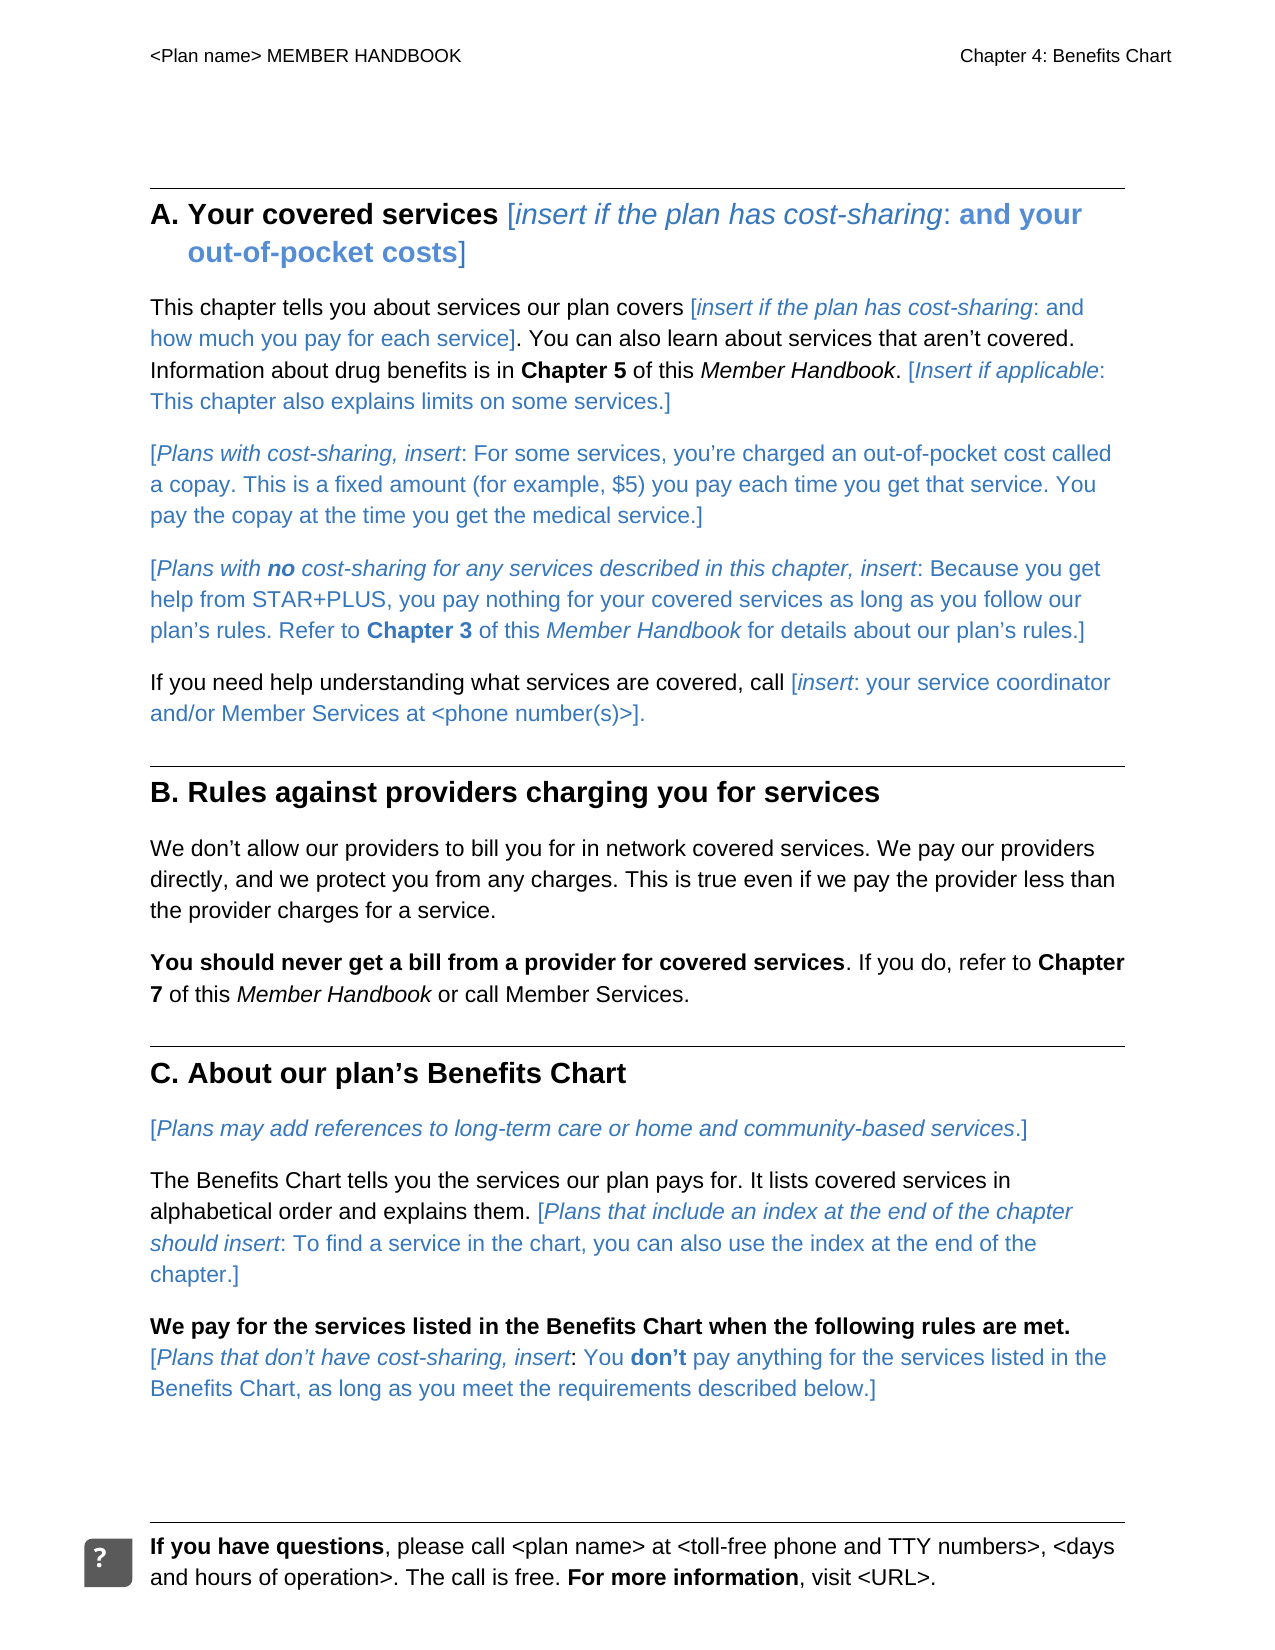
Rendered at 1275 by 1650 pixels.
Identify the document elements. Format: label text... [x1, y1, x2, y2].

subtitle Rules against providers charging you for services [150, 767, 1125, 810]
text [Plans may add references to long-term care or home and community-based services.] [150, 1111, 1125, 1143]
text This chapter tells you about services our plan covers [insert if the plan has cost-sharing: and how much you pay for each service]. You can also learn about services that aren’t covered. Information about drug benefits is in Chapter 5 of this Member Handbook. [Insert if applicable: This chapter also explains limits on some services.] [150, 291, 1125, 416]
list You should never get a bill from a provider for covered services. If you do, refer to Chapter 7 of this Member Handbook or call Member Services. [150, 946, 1125, 1008]
text We pay for the services listed in the Benefits Chart when the following rules are met. [Plans that don’t have cost-sharing, insert: You don’t pay anything for the services listed in the Benefits Chart, as long as you meet the requirements described below.] [150, 1309, 1125, 1403]
text [Plans with no cost-sharing for any services described in this chapter, insert: Because you get help from STAR+PLUS, you pay nothing for your covered services as long as you follow our plan’s rules. Refer to Chapter 3 of this Member Handbook for details about our plan’s rules.] [150, 551, 1125, 645]
subtitle Your covered services [insert if the plan has cost-sharing: and your out-of-pocket costs] [150, 189, 1125, 270]
text If you need help understanding what services are covered, call [insert: your service coordinator and/or Member Services at <phone number(s)>]. [150, 666, 1125, 728]
text The Benefits Chart tells you the services our plan pays for. It lists covered services in alphabetical order and explains them. [Plans that include an index at the end of the chapter should insert: To find a service in the chart, you can also use the index at the end of the chapter.] [150, 1163, 1125, 1288]
subtitle About our plan’s Benefits Chart [150, 1047, 1125, 1091]
text We don’t allow our providers to bill you for in network covered services. We pay our providers directly, and we protect you from any charges. This is true even if we pay the provider less than the provider charges for a service. [150, 831, 1125, 925]
text [Plans with cost-sharing, insert: For some services, you’re charged an out-of-pocket cost called a copay. This is a fixed amount (for example, $5) you pay each time you get that service. You pay the copay at the time you get the medical service.] [150, 436, 1125, 530]
